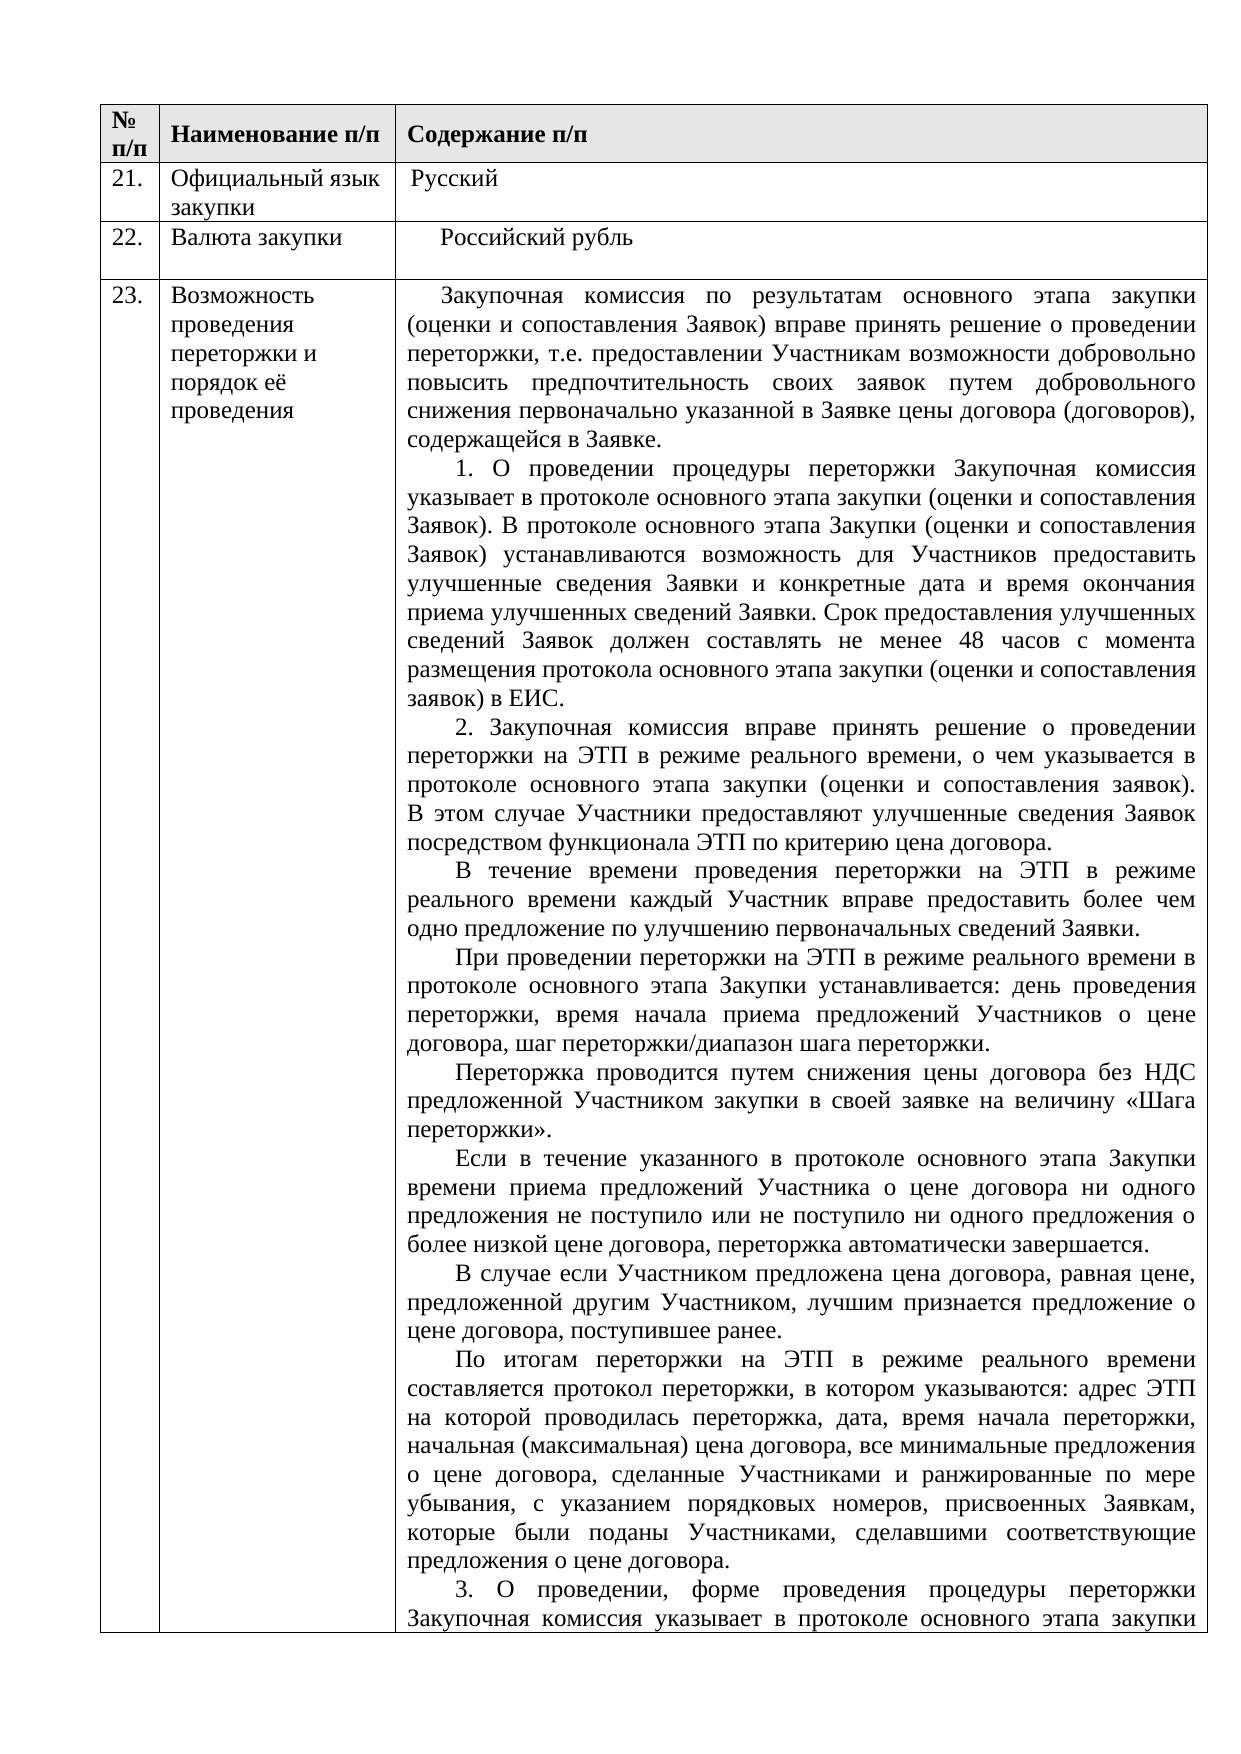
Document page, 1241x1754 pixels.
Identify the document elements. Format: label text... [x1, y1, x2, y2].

table_header Наименование п/п [160, 105, 395, 162]
table_cell Российский рубль [396, 222, 1207, 279]
table_header № п/п [101, 105, 159, 162]
table_cell Русский [396, 163, 1207, 221]
table_cell [101, 280, 159, 1632]
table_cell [396, 280, 1207, 1632]
table_header Содержание п/п [396, 105, 1207, 162]
table_cell Официальный язык закупки [160, 163, 395, 221]
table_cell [160, 280, 395, 1632]
table_cell [101, 163, 159, 221]
table_cell [101, 222, 159, 279]
table_cell Валюта закупки [160, 222, 395, 279]
